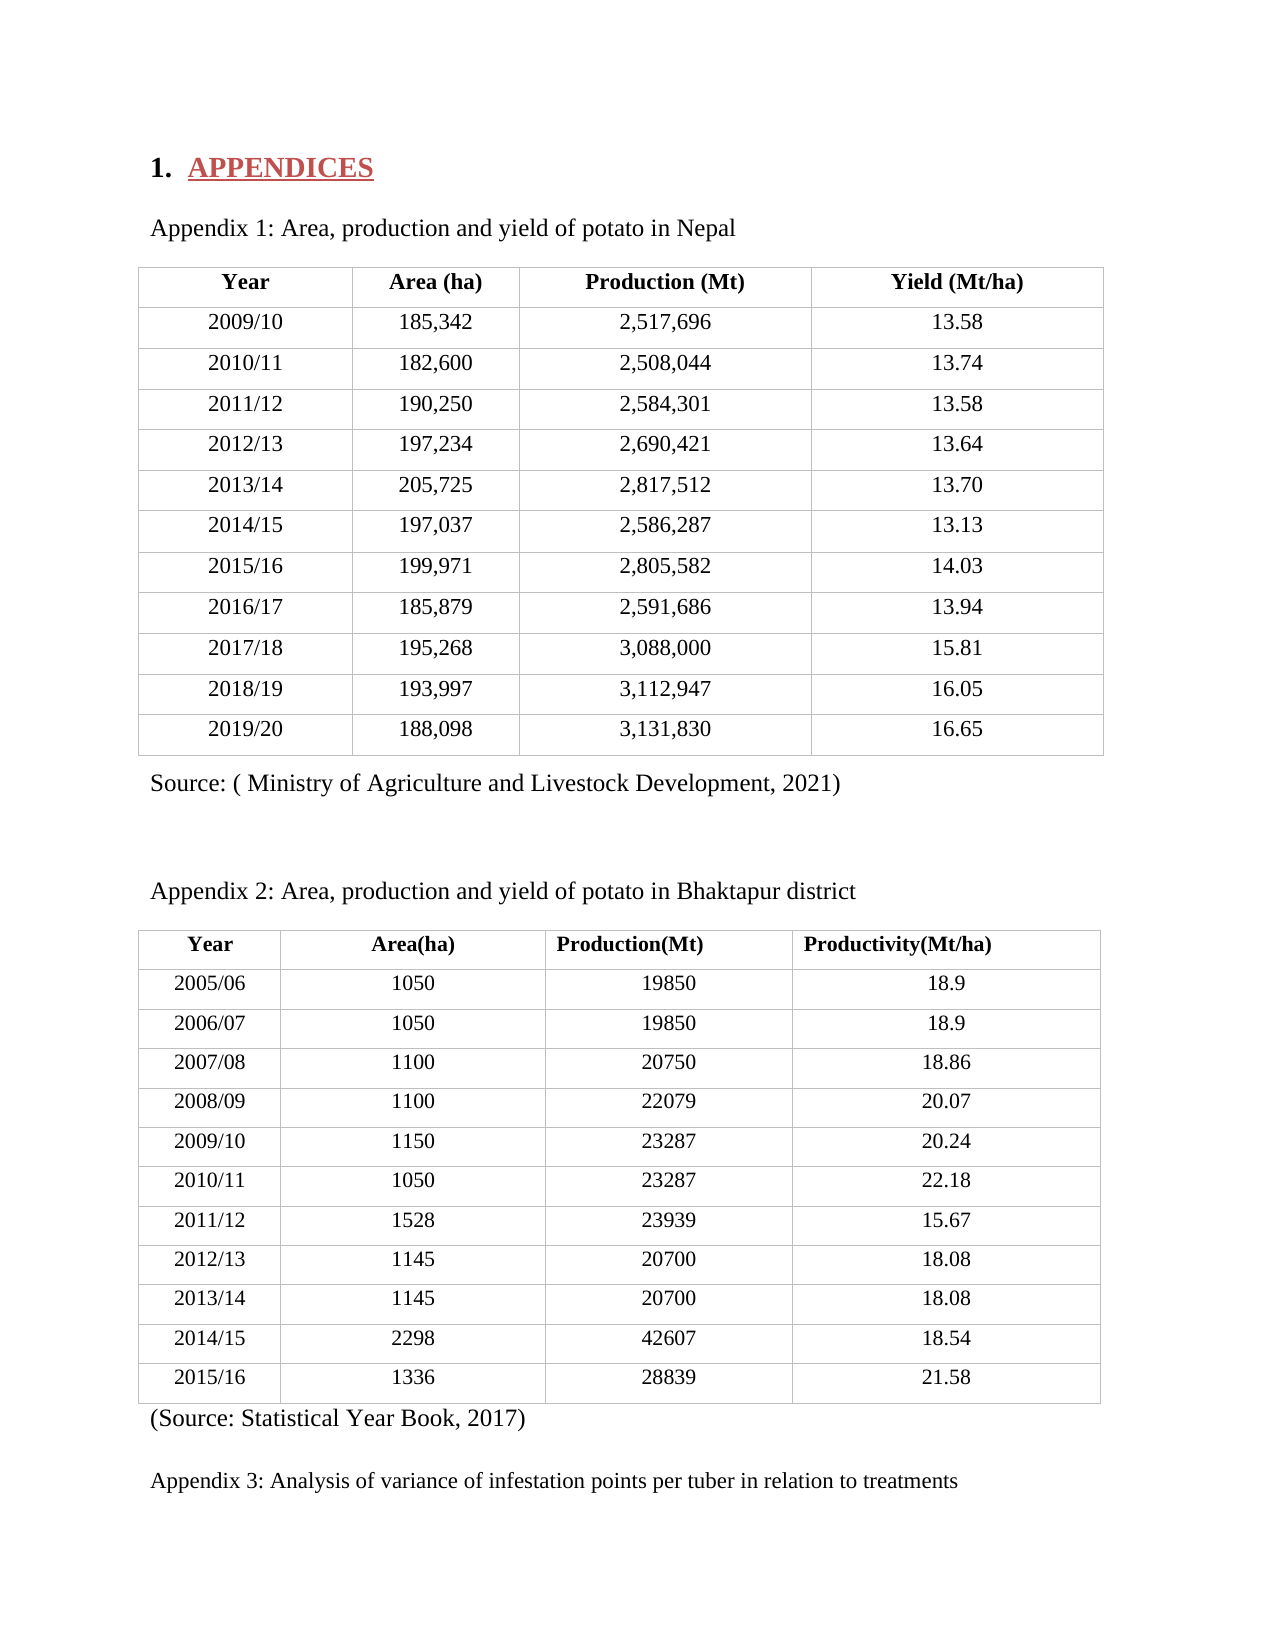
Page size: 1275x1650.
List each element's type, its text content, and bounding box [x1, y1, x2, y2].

table_cell 195,268 [353, 634, 519, 674]
table_cell 1050 [281, 1167, 545, 1206]
table_cell 2015/16 [139, 553, 352, 592]
text Source: [150, 768, 1125, 797]
table_cell 21.58 [793, 1364, 1100, 1402]
table_cell 2008/09 [139, 1089, 280, 1127]
table_cell 18.54 [793, 1325, 1100, 1363]
table_cell 199,971 [353, 553, 519, 592]
table_cell 15.67 [793, 1207, 1100, 1245]
table_cell 2010/11 [139, 1167, 280, 1206]
table_cell 13.94 [812, 593, 1103, 633]
table_header Production(Mt) [546, 931, 792, 969]
text Appendix 2: Area, production and yield of potato in Bhaktapur district [150, 876, 1125, 905]
table_cell 13.74 [812, 349, 1103, 389]
table_cell 18.08 [793, 1285, 1100, 1324]
table_cell 19850 [546, 1010, 792, 1048]
table_cell 22079 [546, 1089, 792, 1127]
table_header Production (Mt) [520, 268, 811, 307]
table_cell 18.9 [793, 1010, 1100, 1048]
table_cell 205,725 [353, 471, 519, 510]
table_cell 2,817,512 [520, 471, 811, 510]
table_cell 2013/14 [139, 1285, 280, 1324]
table_cell 28839 [546, 1364, 792, 1402]
table_cell 1050 [281, 1010, 545, 1048]
table_cell 14.03 [812, 553, 1103, 592]
table_cell 2,584,301 [520, 390, 811, 429]
table_cell 3,088,000 [520, 634, 811, 674]
table_cell 185,342 [353, 308, 519, 348]
table_cell 2017/18 [139, 634, 352, 674]
table_cell 190,250 [353, 390, 519, 429]
table_cell 197,037 [353, 511, 519, 552]
table_cell 1336 [281, 1364, 545, 1402]
table_cell 15.81 [812, 634, 1103, 674]
table_header Year [139, 268, 352, 307]
table_cell 2,690,421 [520, 430, 811, 470]
table_cell 20700 [546, 1246, 792, 1284]
table_cell 20750 [546, 1049, 792, 1087]
table_header Productivity(Mt/ha) [793, 931, 1100, 969]
table_cell 2,517,696 [520, 308, 811, 348]
table_header Area(ha) [281, 931, 545, 969]
table_cell 185,879 [353, 593, 519, 633]
table_cell 2005/06 [139, 970, 280, 1009]
table_cell 1100 [281, 1049, 545, 1087]
table_cell 188,098 [353, 715, 519, 755]
table_cell 1528 [281, 1207, 545, 1245]
table_cell 16.65 [812, 715, 1103, 755]
table_cell 2007/08 [139, 1049, 280, 1087]
table_cell 1145 [281, 1285, 545, 1324]
table_cell 1100 [281, 1089, 545, 1127]
table_cell 2,805,582 [520, 553, 811, 592]
table_cell 2012/13 [139, 430, 352, 470]
text Appendix 3: Analysis of variance of infestation points per tuber in relation to treatments [150, 1467, 1125, 1494]
table_cell 13.13 [812, 511, 1103, 552]
table_cell 42607 [546, 1325, 792, 1363]
table_cell 2006/07 [139, 1010, 280, 1048]
table_cell 13.64 [812, 430, 1103, 470]
table_cell 3,131,830 [520, 715, 811, 755]
table_cell 2010/11 [139, 349, 352, 389]
table_cell 2,586,287 [520, 511, 811, 552]
table_cell 22.18 [793, 1167, 1100, 1206]
table_cell 18.08 [793, 1246, 1100, 1284]
table_cell 2,591,686 [520, 593, 811, 633]
table_cell 3,112,947 [520, 675, 811, 714]
table_cell 1050 [281, 970, 545, 1009]
table_cell 18.9 [793, 970, 1100, 1009]
subtitle APPENDICES [150, 150, 1125, 183]
table_cell 18.86 [793, 1049, 1100, 1087]
table_cell 20700 [546, 1285, 792, 1324]
table_cell 23939 [546, 1207, 792, 1245]
table_cell 2011/12 [139, 1207, 280, 1245]
table_cell 2014/15 [139, 1325, 280, 1363]
text Appendix 1: Area, production and yield of potato in Nepal [150, 213, 1125, 242]
table_cell 20.07 [793, 1089, 1100, 1127]
table_cell 182,600 [353, 349, 519, 389]
table_cell 2012/13 [139, 1246, 280, 1284]
table_cell 1145 [281, 1246, 545, 1284]
table_cell 23287 [546, 1128, 792, 1166]
table_cell 23287 [546, 1167, 792, 1206]
table_cell 2009/10 [139, 1128, 280, 1166]
table_cell 13.58 [812, 390, 1103, 429]
table_cell 2013/14 [139, 471, 352, 510]
table_cell 2298 [281, 1325, 545, 1363]
table_cell 13.58 [812, 308, 1103, 348]
table_cell 19850 [546, 970, 792, 1009]
table_cell 2015/16 [139, 1364, 280, 1402]
table_header Area (ha) [353, 268, 519, 307]
table_cell 2016/17 [139, 593, 352, 633]
table_cell 2009/10 [139, 308, 352, 348]
table_cell 2,508,044 [520, 349, 811, 389]
table_header Yield (Mt/ha) [812, 268, 1103, 307]
table_header Year [139, 931, 280, 969]
text (Source: Statistical Year Book, 2017) [150, 1403, 1125, 1432]
table_cell 2019/20 [139, 715, 352, 755]
table_cell 2011/12 [139, 390, 352, 429]
table_cell 20.24 [793, 1128, 1100, 1166]
table_cell 13.70 [812, 471, 1103, 510]
table_cell 1150 [281, 1128, 545, 1166]
table_cell 2014/15 [139, 511, 352, 552]
table_cell 197,234 [353, 430, 519, 470]
table_cell 16.05 [812, 675, 1103, 714]
table_cell 193,997 [353, 675, 519, 714]
table_cell 2018/19 [139, 675, 352, 714]
